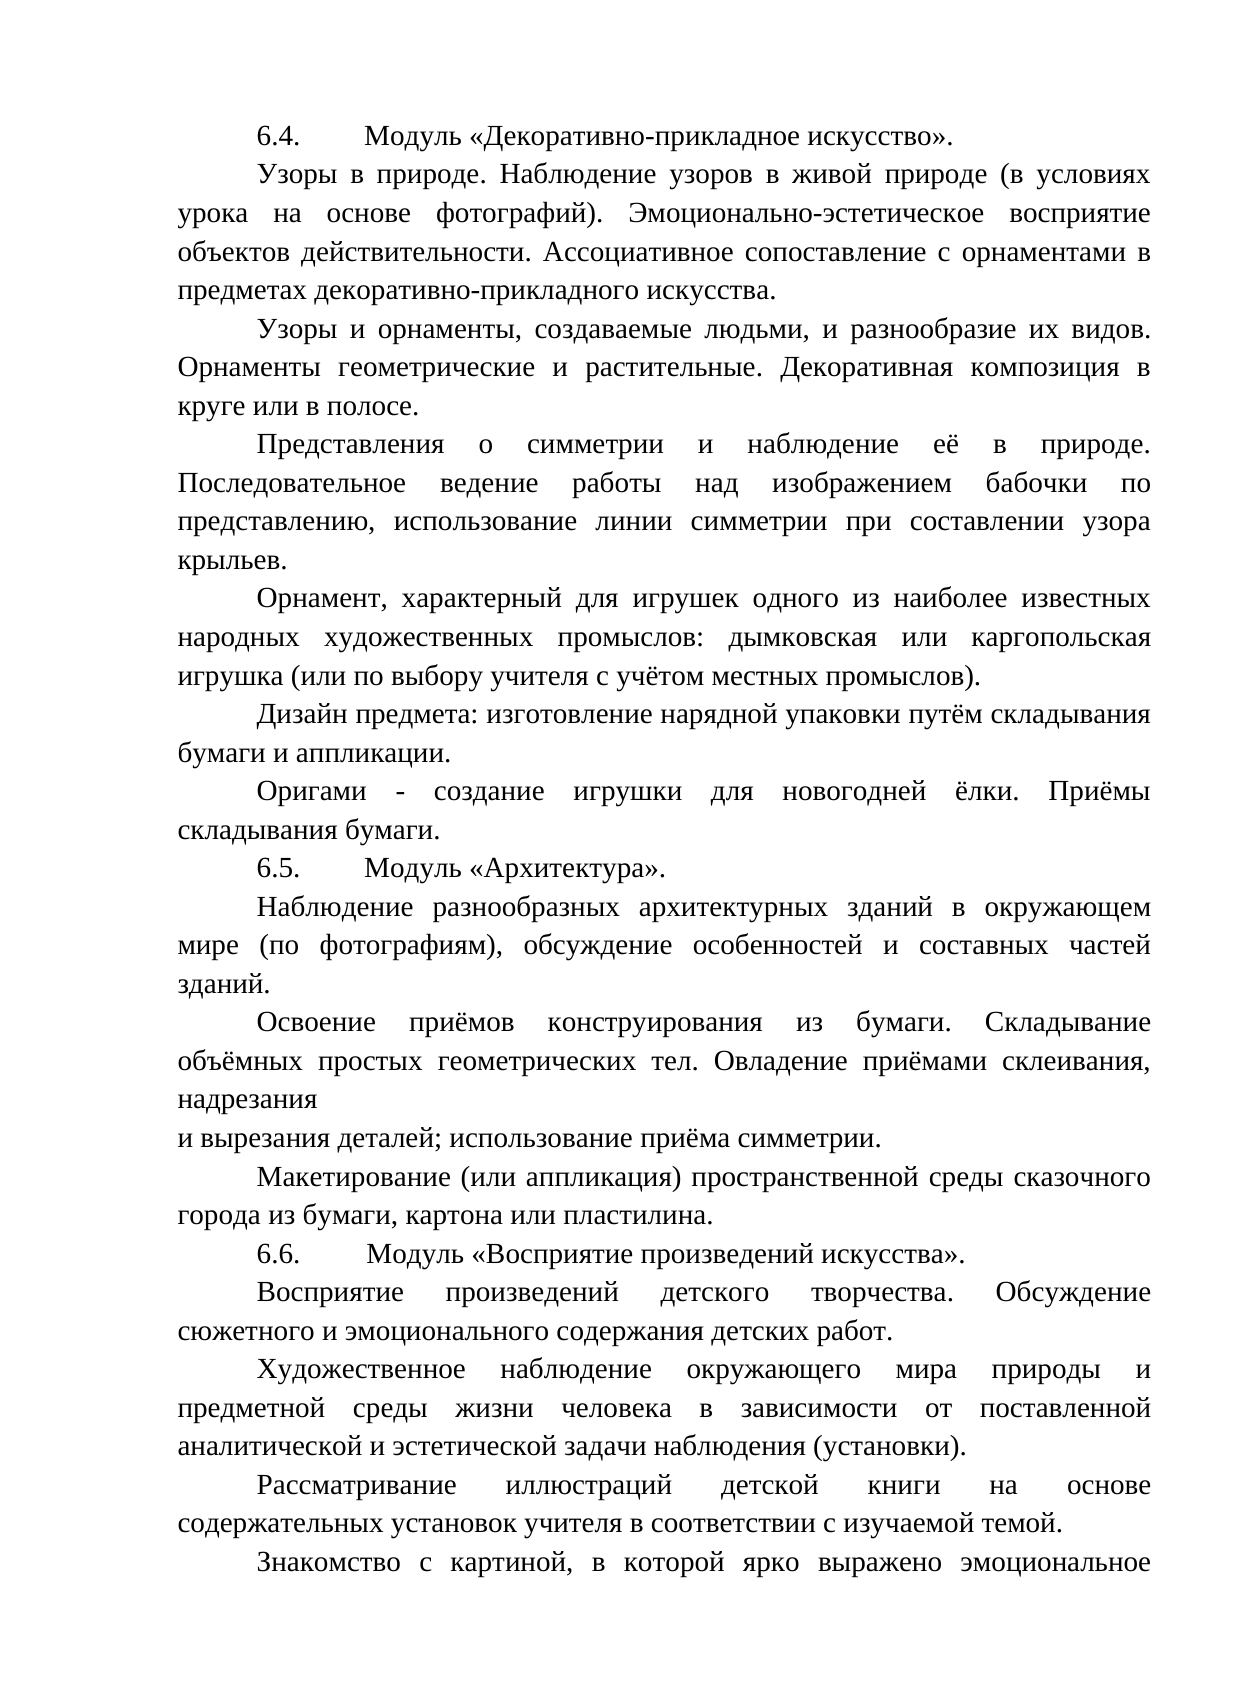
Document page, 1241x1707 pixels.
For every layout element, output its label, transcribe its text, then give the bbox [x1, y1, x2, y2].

text Рассматривание иллюстраций детской книги на основе содержательных установок учителя в соответствии с изучаемой темой. [177, 1467, 1152, 1539]
list Модуль «Декоративно-прикладное искусство». [177, 118, 1152, 152]
text Макетирование (или аппликация) пространственной среды сказочного города из бумаги, картона или пластилина. [177, 1159, 1152, 1231]
text Восприятие произведений детского творчества. Обсуждение сюжетного и эмоционального содержания детских работ. [177, 1274, 1152, 1346]
text Узоры в природе. Наблюдение узоров в живой природе (в условиях урока на основе фотографий). Эмоционально-эстетическое восприятие объектов действительности. Ассоциативное сопоставление с орнаментами в предметах декоративно-прикладного искусства. [177, 157, 1152, 306]
text Освоение приёмов конструирования из бумаги. Складывание объёмных простых геометрических тел. Овладение приёмами склеивания, надрезания [177, 1004, 1152, 1115]
text Художественное наблюдение окружающего мира природы и предметной среды жизни человека в зависимости от поставленной аналитической и эстетической задачи наблюдения (установки). [177, 1351, 1152, 1462]
list Модуль «Архитектура». [177, 850, 1152, 884]
list Модуль «Восприятие произведений искусства». [177, 1236, 1152, 1269]
text Наблюдение разнообразных архитектурных зданий в окружающем мире (по фотографиям), обсуждение особенностей и составных частей зданий. [177, 889, 1152, 999]
text Дизайн предмета: изготовление нарядной упаковки путём складывания бумаги и аппликации. [177, 696, 1152, 768]
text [177, 1544, 1152, 1578]
text и вырезания деталей; использование приёма симметрии. [177, 1120, 1152, 1154]
text Узоры и орнаменты, создаваемые людьми, и разнообразие их видов. Орнаменты геометрические и растительные. Декоративная композиция в круге или в полосе. [177, 311, 1152, 421]
text Оригами - создание игрушки для новогодней ёлки. Приёмы складывания бумаги. [177, 773, 1152, 845]
text Орнамент, характерный для игрушек одного из наиболее известных народных художественных промыслов: дымковская или каргопольская игрушка (или по выбору учителя с учётом местных промыслов). [177, 581, 1152, 691]
text Представления о симметрии и наблюдение её в природе. Последовательное ведение работы над изображением бабочки по представлению, использование линии симметрии при составлении узора крыльев. [177, 426, 1152, 576]
